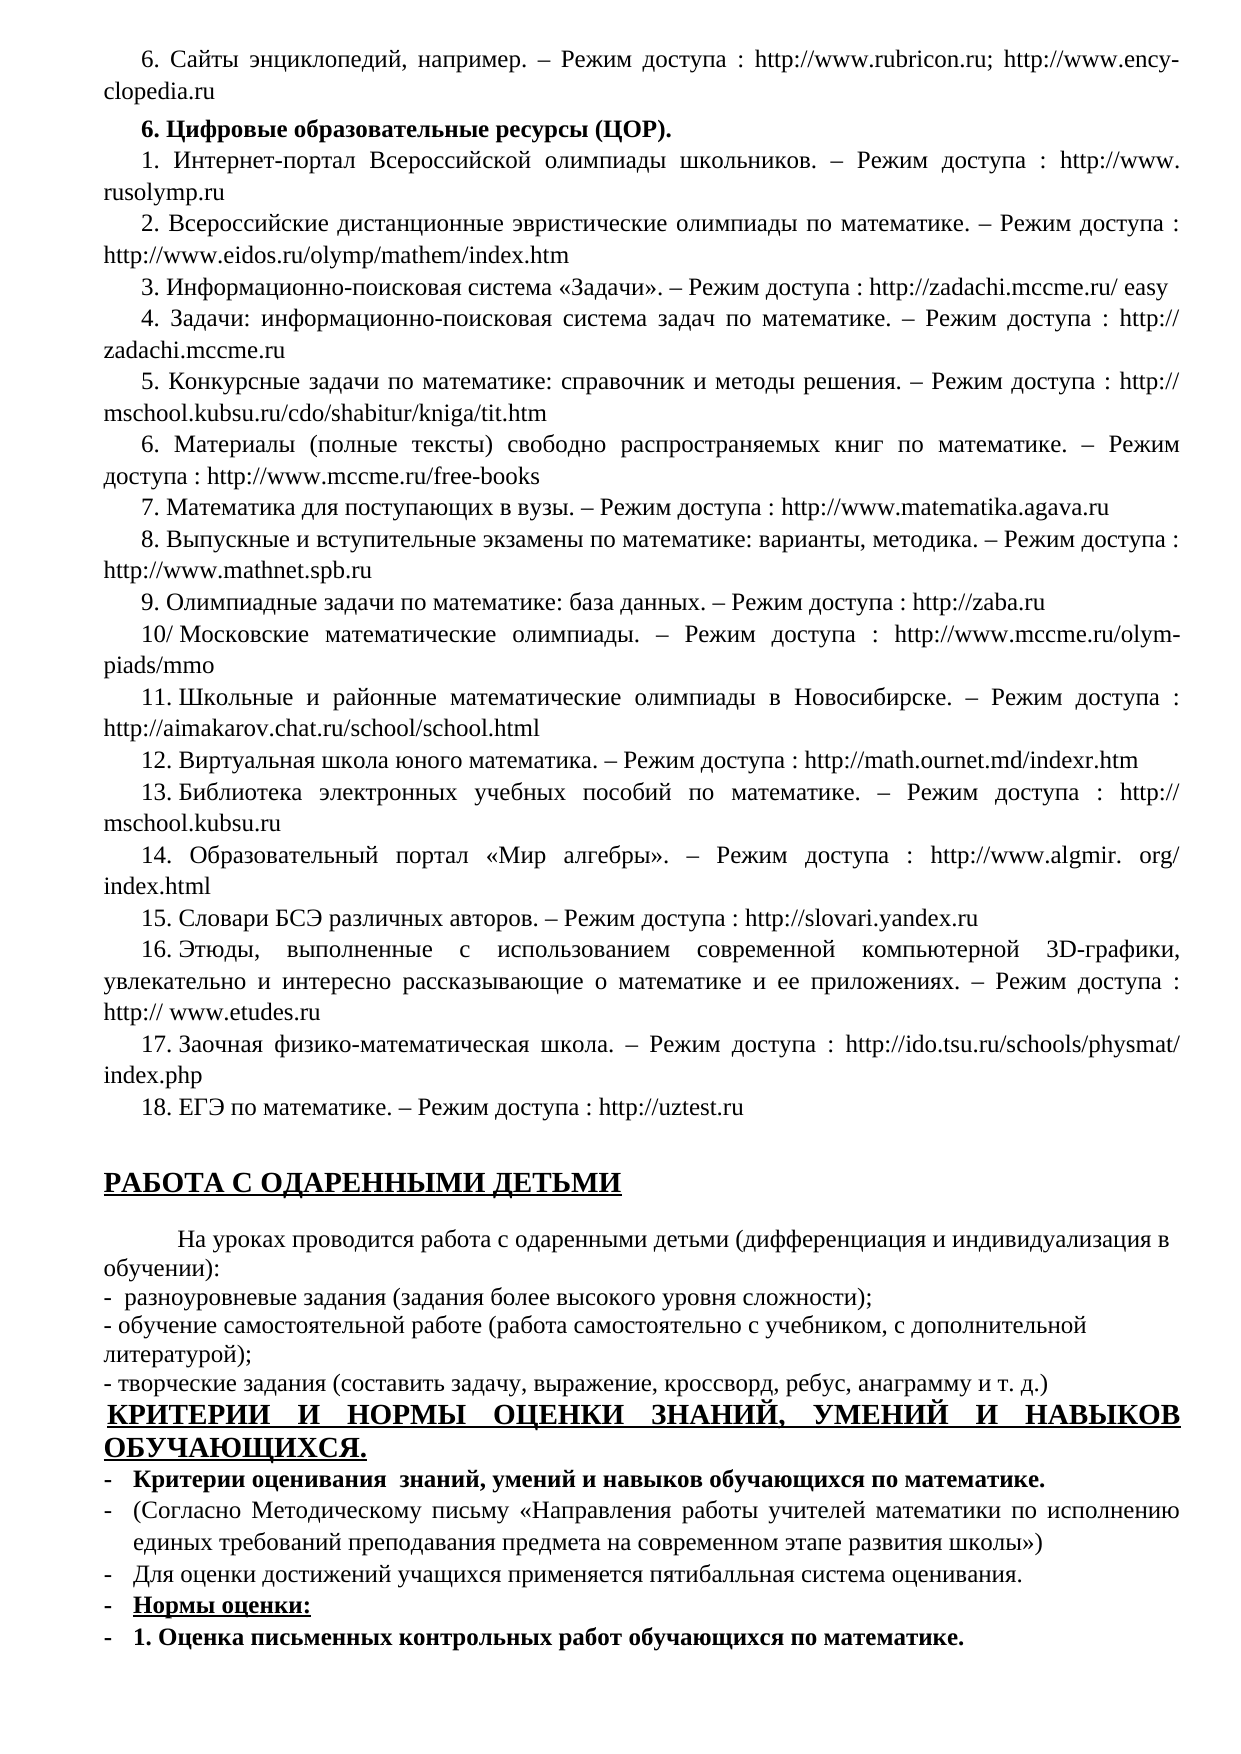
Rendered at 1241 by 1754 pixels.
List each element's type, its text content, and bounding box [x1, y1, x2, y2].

list 1. Оценка письменных контрольных работ обучающихся по математике. [103, 1622, 1181, 1651]
text 5. Конкурсные задачи по математике: справочник и методы решения. – Режим доступа : http:// mschool.kubsu.ru/cdo/shabitur/kniga/tit.htm [103, 366, 1181, 427]
text 7. Математика для поступающих в вузы. – Режим доступа : http://www.matematika.agava.ru [103, 492, 1181, 521]
subtitle КРИТЕРИИ И НОРМЫ ОЦЕНКИ ЗНАНИЙ, УМЕНИЙ И НАВЫКОВ ОБУЧАЮЩИХСЯ. [103, 1397, 1181, 1464]
text - разноуровневые задания (задания более высокого уровня сложности); [103, 1282, 1181, 1311]
text 17. Заочная физико-математическая школа. – Режим доступа : http://ido.tsu.ru/schools/physmat/ index.php [103, 1029, 1181, 1089]
text На уроках проводится работа с одаренными детьми (дифференциация и индивидуализация в обучении): [103, 1224, 1181, 1282]
text 15. Словари БСЭ различных авторов. – Режим доступа : http://slovari.yandex.ru [103, 903, 1181, 932]
text 2. Всероссийские дистанционные эвристические олимпиады по математике. – Режим доступа : http://www.eidos.ru/olymp/mathem/index.htm [103, 208, 1181, 269]
list Нормы оценки: [103, 1590, 1181, 1619]
text - обучение самостоятельной работе (работа самостоятельно с учебником, с дополнительной литературой); [103, 1311, 1181, 1368]
text 16. Этюды, выполненные с использованием современной компьютерной 3D-графики, увлекательно и интересно рассказывающие о математике и ее приложениях. – Режим доступа : http:// www.etudes.ru [103, 934, 1181, 1026]
text 9. Олимпиадные задачи по математике: база данных. – Режим доступа : http://zaba.ru [103, 587, 1181, 616]
text 1. Интернет-портал Всероссийской олимпиады школьников. – Режим доступа : http://www. rusolymp.ru [103, 145, 1181, 206]
text 4. Задачи: информационно-поисковая система задач по математике. – Режим доступа : http:// zadachi.mccme.ru [103, 303, 1181, 363]
text 3. Информационно-поисковая система «Задачи». – Режим доступа : http://zadachi.mccme.ru/ easy [103, 272, 1181, 300]
text 6. Сайты энциклопедий, например. – Режим доступа : http://www.rubricon.ru; http://www.ency-clopedia.ru [103, 44, 1181, 105]
text 18. ЕГЭ по математике. – Режим доступа : http://uztest.ru [103, 1092, 1181, 1121]
text 8. Выпускные и вступительные экзамены по математике: варианты, методика. – Режим доступа : http://www.mathnet.spb.ru [103, 524, 1181, 584]
text - творческие задания (составить задачу, выражение, кроссворд, ребус, анаграмму и т. д.) [103, 1368, 1181, 1397]
text 6. Материалы (полные тексты) свободно распространяемых книг по математике. – Режим доступа : http://www.mccme.ru/free-books [103, 429, 1181, 490]
text 13. Библиотека электронных учебных пособий по математике. – Режим доступа : http:// mschool.kubsu.ru [103, 777, 1181, 837]
text 11. Школьные и районные математические олимпиады в Новосибирске. – Режим доступа : http://aimakarov.chat.ru/school/school.html [103, 682, 1181, 742]
text РАБОТА С ОДАРЕННЫМИ ДЕТЬМИ [103, 1165, 1181, 1198]
list (Согласно Методическому письму «Направления работы учителей математики по исполнению единых требований преподавания предмета на современном этапе развития школы») [103, 1496, 1181, 1556]
text 12. Виртуальная школа юного математика. – Режим доступа : http://math.ournet.md/indexr.htm [103, 745, 1181, 774]
text 6. Цифровые образовательные ресурсы (ЦОР). [103, 114, 1181, 142]
list Для оценки достижений учащихся применяется пятибалльная система оценивания. [103, 1559, 1181, 1587]
list Критерии оценивания знаний, умений и навыков обучающихся по математике. [103, 1464, 1181, 1493]
text 10/ Московские математические олимпиады. – Режим доступа : http://www.mccme.ru/olym-piads/mmo [103, 619, 1181, 679]
text 14. Образовательный портал «Мир алгебры». – Режим доступа : http://www.algmir. org/ index.html [103, 840, 1181, 900]
